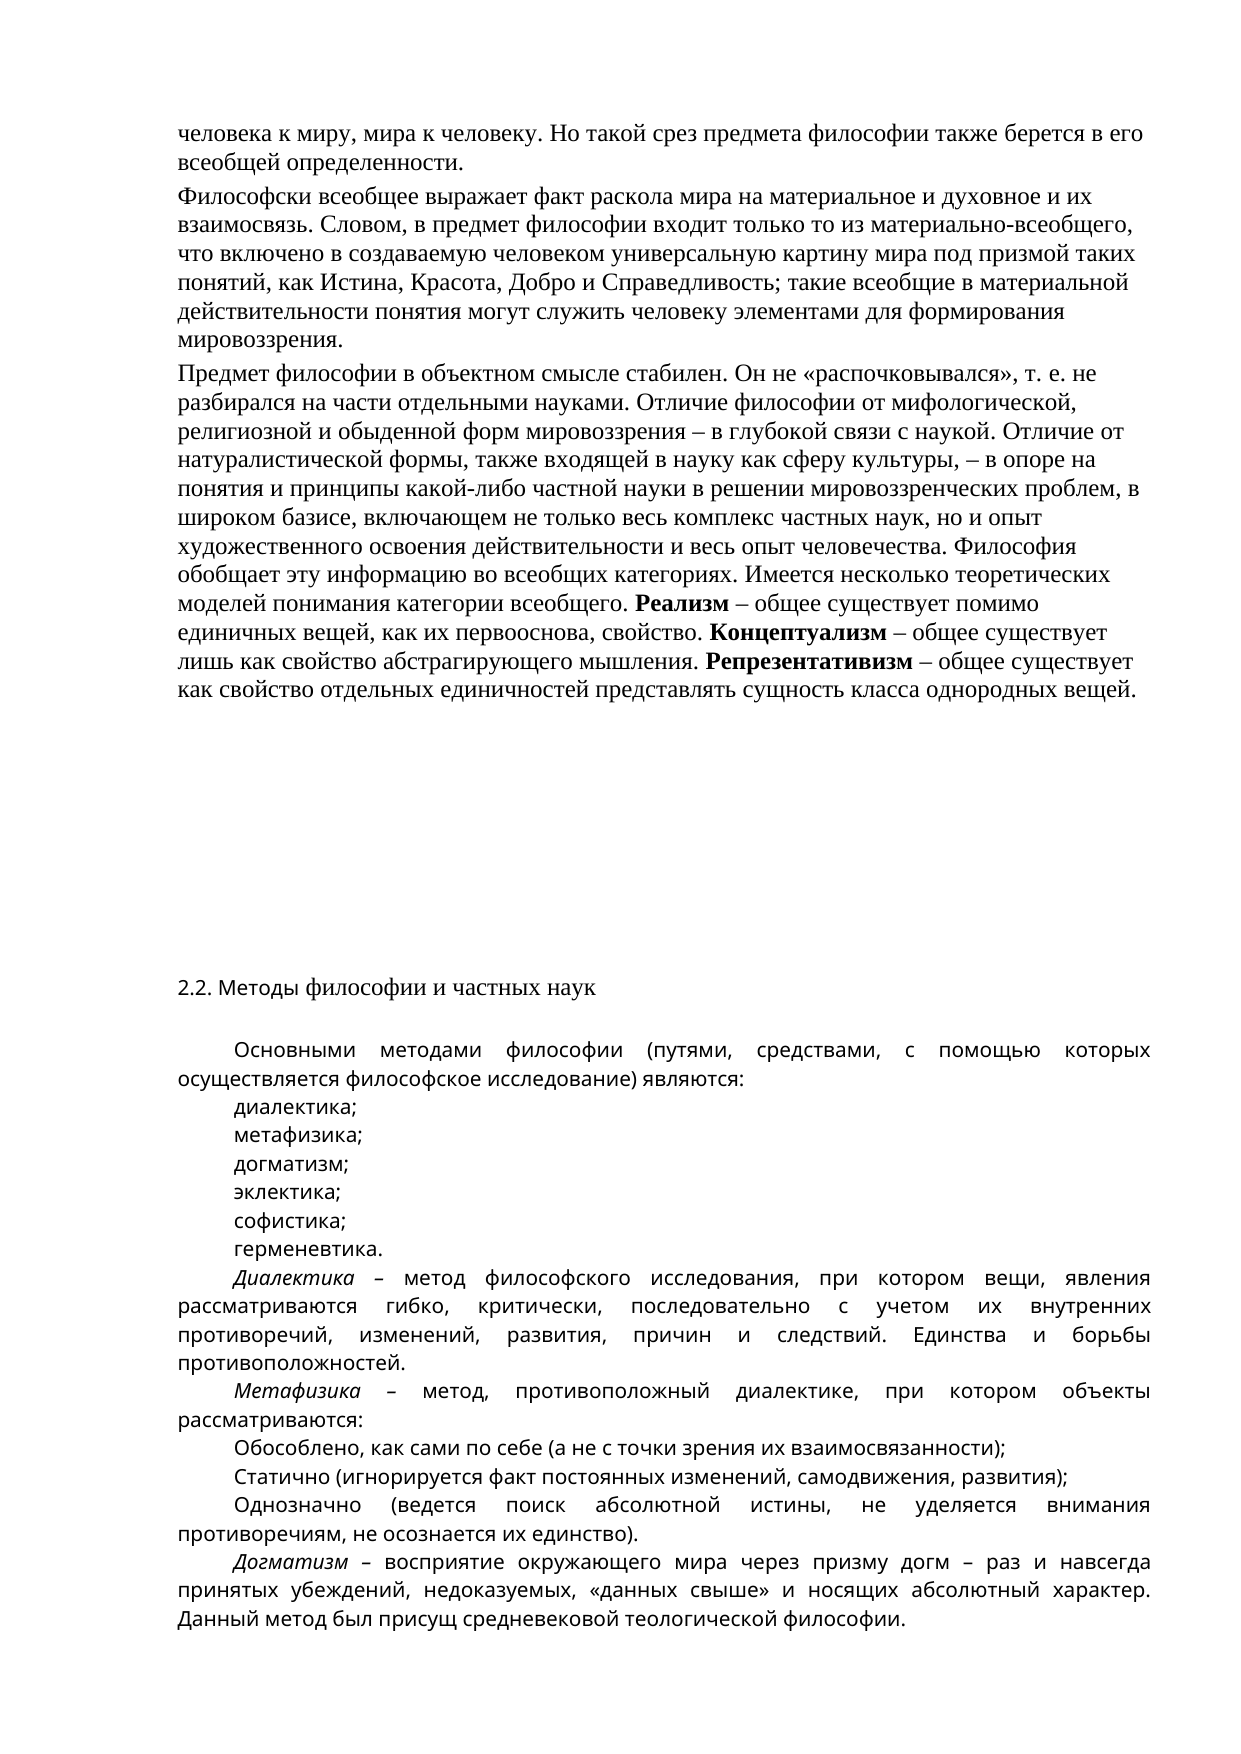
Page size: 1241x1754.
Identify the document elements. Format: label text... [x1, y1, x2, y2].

text герменевтика. [177, 1234, 1152, 1263]
text Статично (игнорируется факт постоянных изменений, самодвижения, развития); [177, 1462, 1152, 1490]
text Основными методами философии (путями, средствами, с помощью которых осуществляется философское исследование) являются: [177, 1035, 1152, 1092]
text Философски всеобщее выражает факт раскола мира на материальное и духовное и их взаимосвязь. Словом, в предмет философии входит только то из материально-всеобщего, что включено в создаваемую человеком универсальную картину мира под призмой таких понятий, как Истина, Красота, Добро и Справедливость; такие всеобщие в материальной действительности понятия могут служить человеку элементами для формирования мировоззрения. [177, 181, 1152, 353]
text догматизм; [177, 1149, 1152, 1177]
text Диалектика – метод философского исследования, при котором вещи, явления рассматриваются гибко, критически, последовательно с учетом их внутренних противоречий, изменений, развития, причин и следствий. Единства и борьбы противоположностей. [177, 1263, 1152, 1377]
text Метафизика – метод, противоположный диалектике, при котором объекты рассматриваются: [177, 1377, 1152, 1433]
text Однозначно (ведется поиск абсолютной истины, не уделяется внимания противоречиям, не осознается их единство). [177, 1490, 1152, 1547]
text эклектика; [177, 1177, 1152, 1206]
text Обособлено, как сами по себе (а не с точки зрения их взаимосвязанности); [177, 1433, 1152, 1462]
text Догматизм – восприятие окружающего мира через призму догм – раз и навсегда принятых убеждений, недоказуемых, «данных свыше» и носящих абсолютный характер. Данный метод был присущ средневековой теологической философии. [177, 1547, 1152, 1632]
text метафизика; [177, 1121, 1152, 1149]
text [177, 118, 1152, 176]
text диалектика; [177, 1092, 1152, 1121]
text Предмет философии в объектном смысле стабилен. Он не «распочковывался», т. е. не разбирался на части отдельными науками. Отличие философии от мифологической, религиозной и обыденной форм мировоззрения – в глубокой связи с наукой. Отличие от натуралистической формы, также входящей в науку как сферу культуры, – в опоре на понятия и принципы какой-либо частной науки в решении мировоззренческих проблем, в широком базисе, включающем не только весь комплекс частных наук, но и опыт художественного освоения действительности и весь опыт человечества. Философия обобщает эту информацию во всеобщих категориях. Имеется несколько теоретических моделей понимания категории всеобщего. Реализм – общее существует помимо единичных вещей, как их первооснова, свойство. Концептуализм – общее существует лишь как свойство абстрагирующего мышления. Репрезентативизм – общее существует как свойство отдельных единичностей представлять сущность класса однородных вещей. [177, 358, 1152, 703]
text софистика; [177, 1206, 1152, 1234]
text 2.2. Методы философии и частных наук [177, 972, 1152, 1002]
